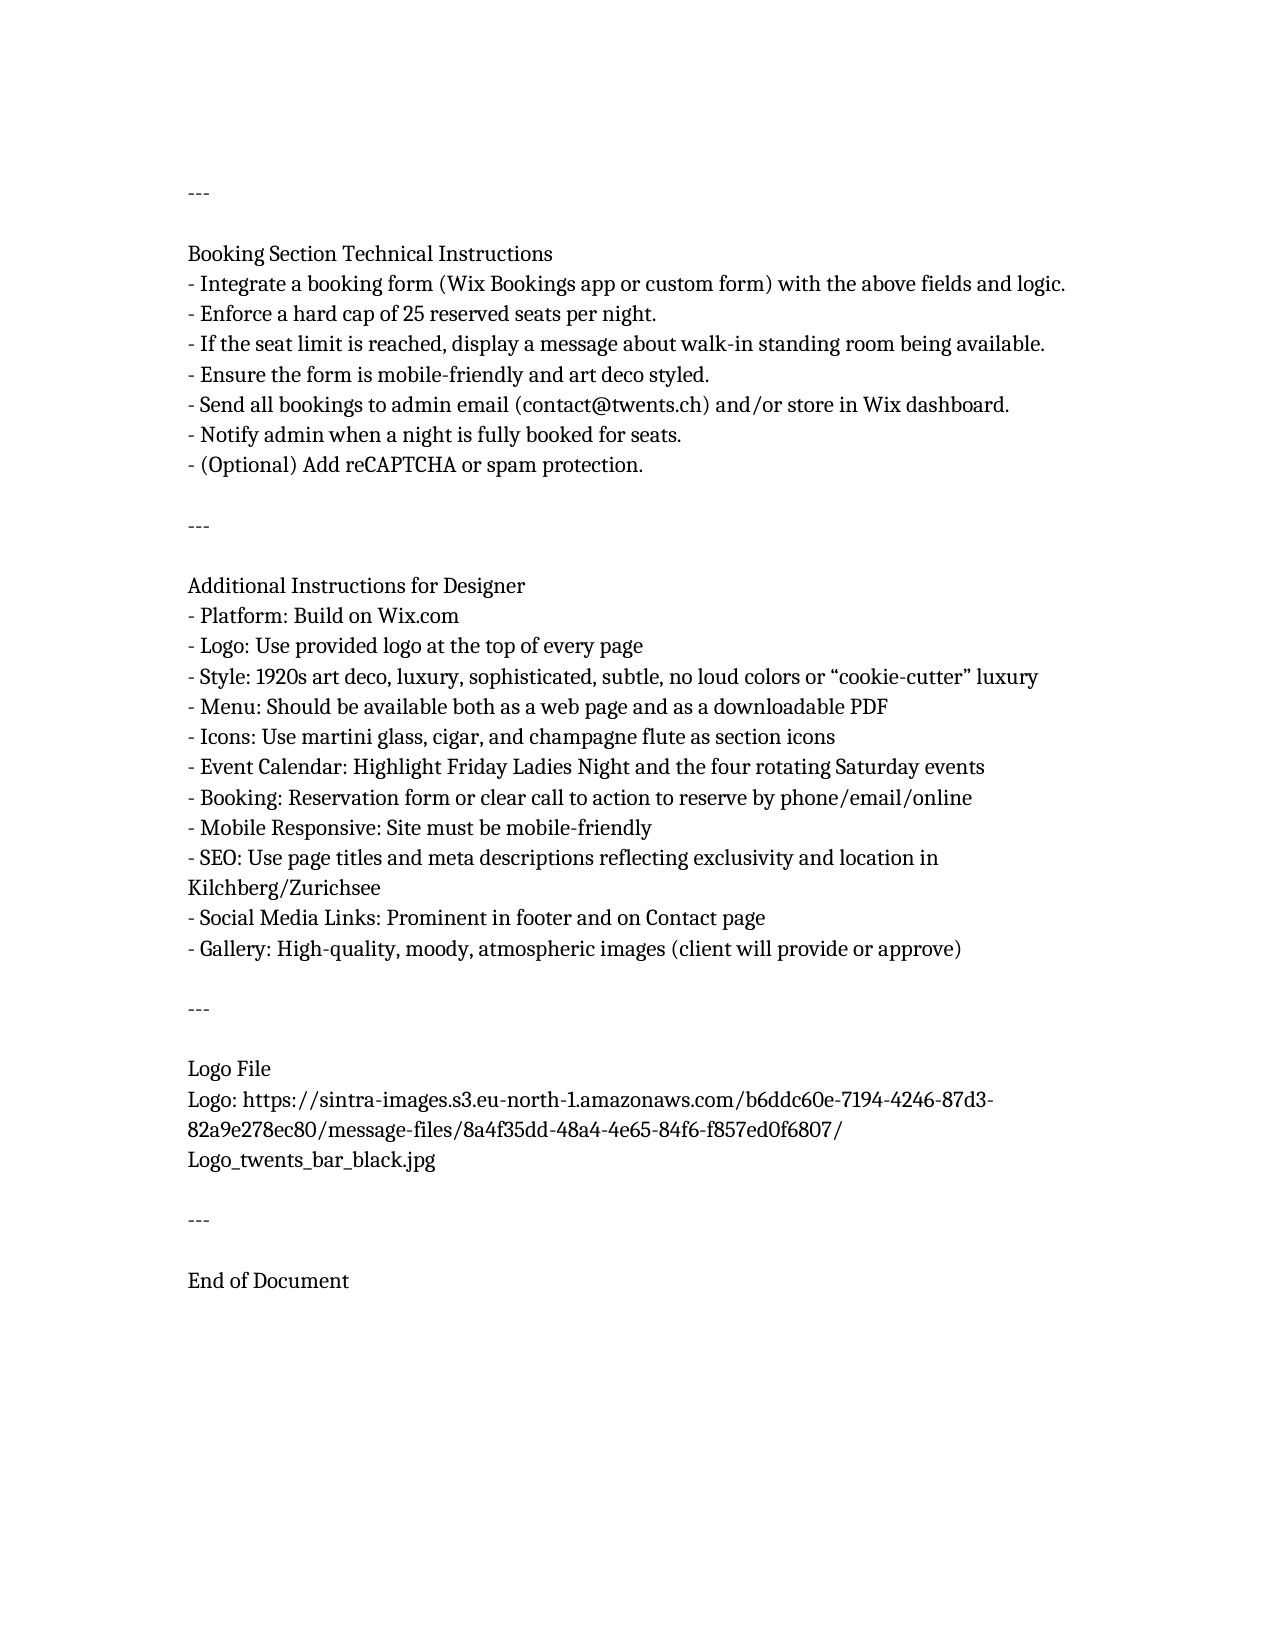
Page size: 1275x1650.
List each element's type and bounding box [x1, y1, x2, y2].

text [187, 150, 1087, 1294]
